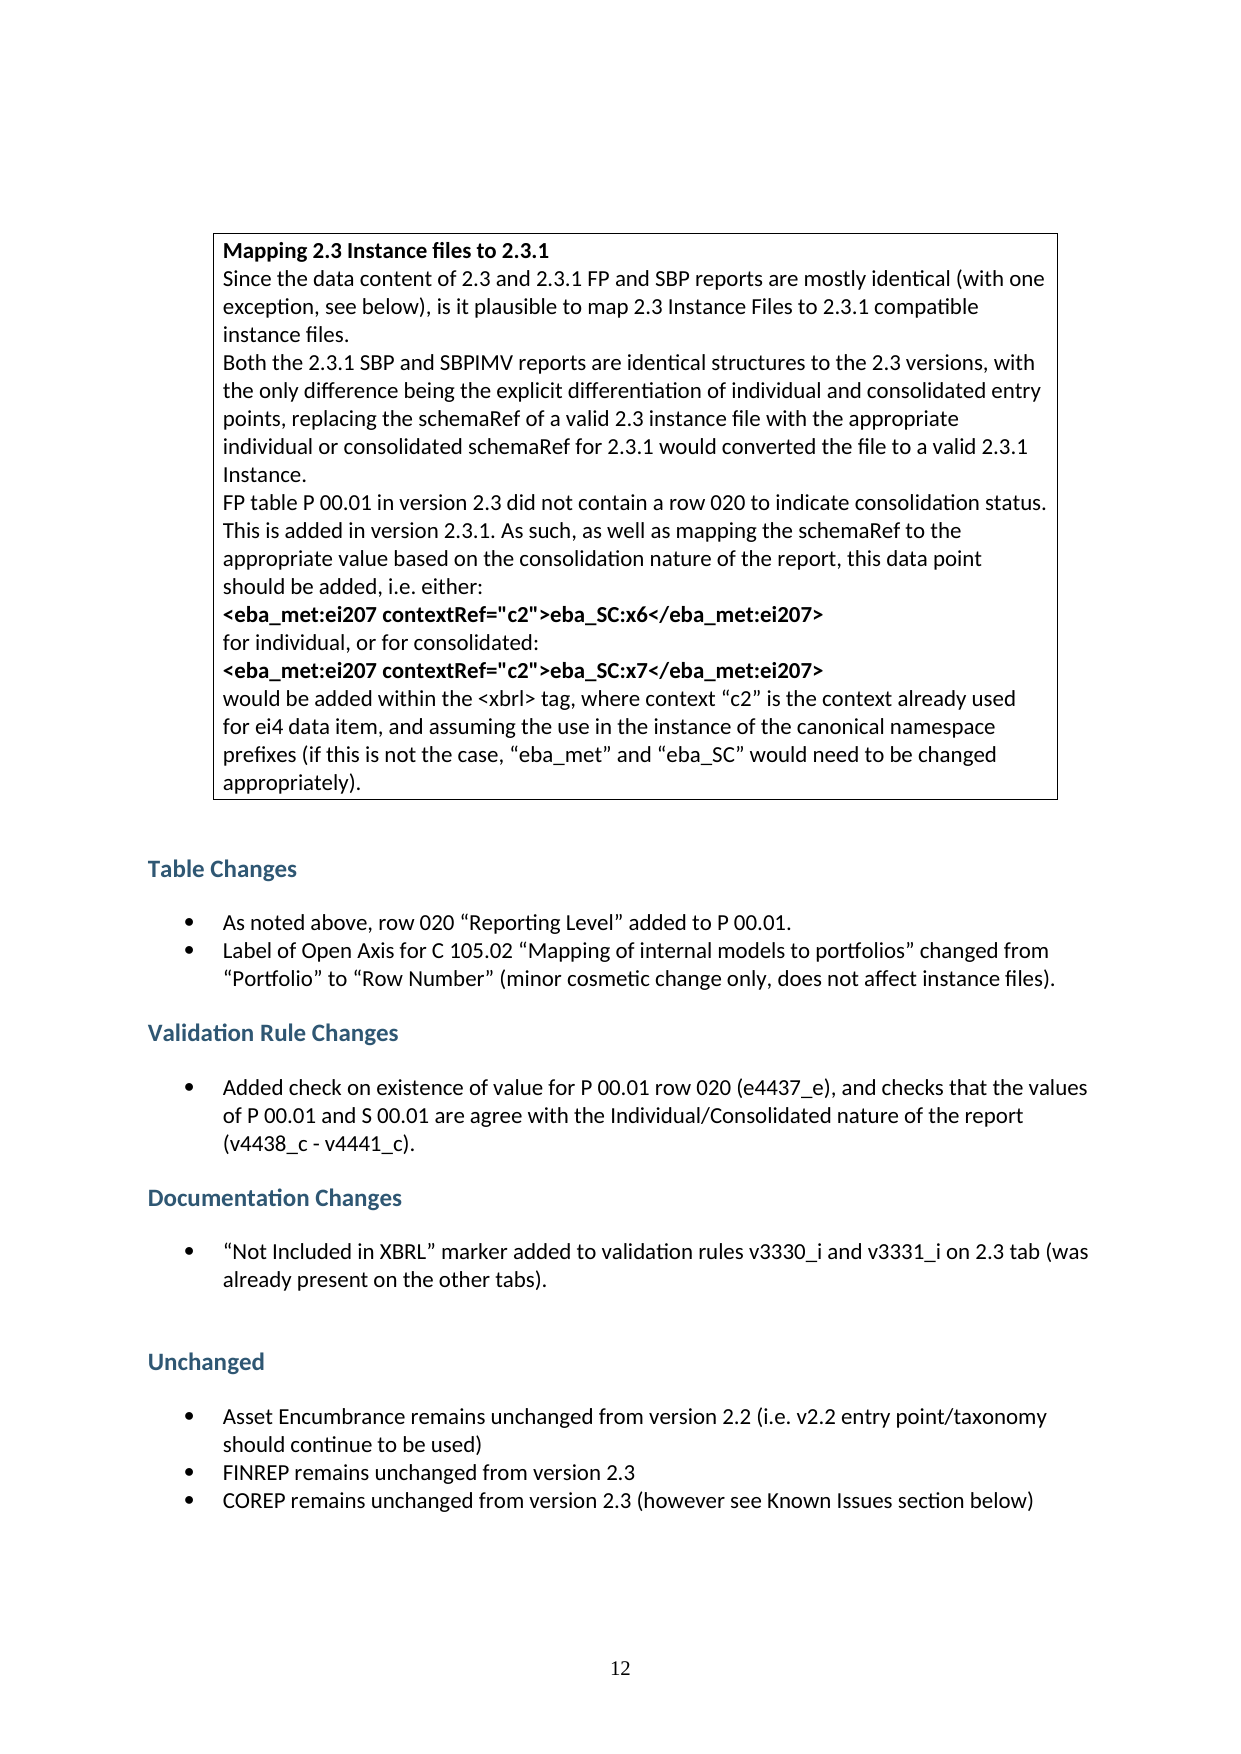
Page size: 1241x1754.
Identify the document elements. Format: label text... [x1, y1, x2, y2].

text Mapping 2.3 Instance files to 2.3.1 [214, 234, 1057, 261]
list FINREP remains unchanged from version 2.3 [185, 1458, 1093, 1486]
title Unchanged [148, 1346, 1093, 1377]
list Asset Encumbrance remains unchanged from version 2.2 (i.e. v2.2 entry point/taxonomy should continue to be used) [185, 1402, 1093, 1458]
title Validation Rule Changes [148, 1017, 1093, 1048]
text Since the data content of 2.3 and 2.3.1 FP and SBP reports are mostly identical (with one exception, see below), is it plausible to map 2.3 Instance Files to 2.3.1 compatible instance files. [214, 261, 1057, 345]
text Both the 2.3.1 SBP and SBPIMV reports are identical structures to the 2.3 versions, with the only difference being the explicit differentiation of individual and consolidated entry points, replacing the schemaRef of a valid 2.3 instance file with the appropriate individual or consolidated schemaRef for 2.3.1 would converted the file to a valid 2.3.1 Instance. [214, 345, 1057, 485]
list Added check on existence of value for P 00.01 row 020 (e4437_e), and checks that the values of P 00.01 and S 00.01 are agree with the Individual/Consolidated nature of the report (v4438_c - v4441_c). [185, 1073, 1093, 1157]
list As noted above, row 020 “Reporting Level” added to P 00.01. [185, 908, 1093, 936]
text FP table P 00.01 in version 2.3 did not contain a row 020 to indicate consolidation status. This is added in version 2.3.1. As such, as well as mapping the schemaRef to the appropriate value based on the consolidation nature of the report, this data point should be added, i.e. either: [214, 485, 1057, 597]
title Documentation Changes [148, 1182, 1093, 1212]
list Label of Open Axis for C 105.02 “Mapping of internal models to portfolios” changed from “Portfolio” to “Row Number” (minor cosmetic change only, does not affect instance files). [185, 936, 1093, 992]
text <eba_met:ei207 contextRef="c2">eba_SC:x6</eba_met:ei207> [214, 597, 1057, 625]
text <eba_met:ei207 contextRef="c2">eba_SC:x7</eba_met:ei207> [214, 653, 1057, 681]
text for individual, or for consolidated: [214, 625, 1057, 653]
title Table Changes [148, 853, 1093, 883]
list COREP remains unchanged from version 2.3 (however see Known Issues section below) [185, 1486, 1093, 1514]
list “Not Included in XBRL” marker added to validation rules v3330_i and v3331_i on 2.3 tab (was already present on the other tabs). [185, 1237, 1093, 1293]
text would be added within the <xbrl> tag, where context “c2” is the context already used for ei4 data item, and assuming the use in the instance of the canonical namespace prefixes (if this is not the case, “eba_met” and “eba_SC” would need to be changed appropriately). [214, 681, 1057, 799]
